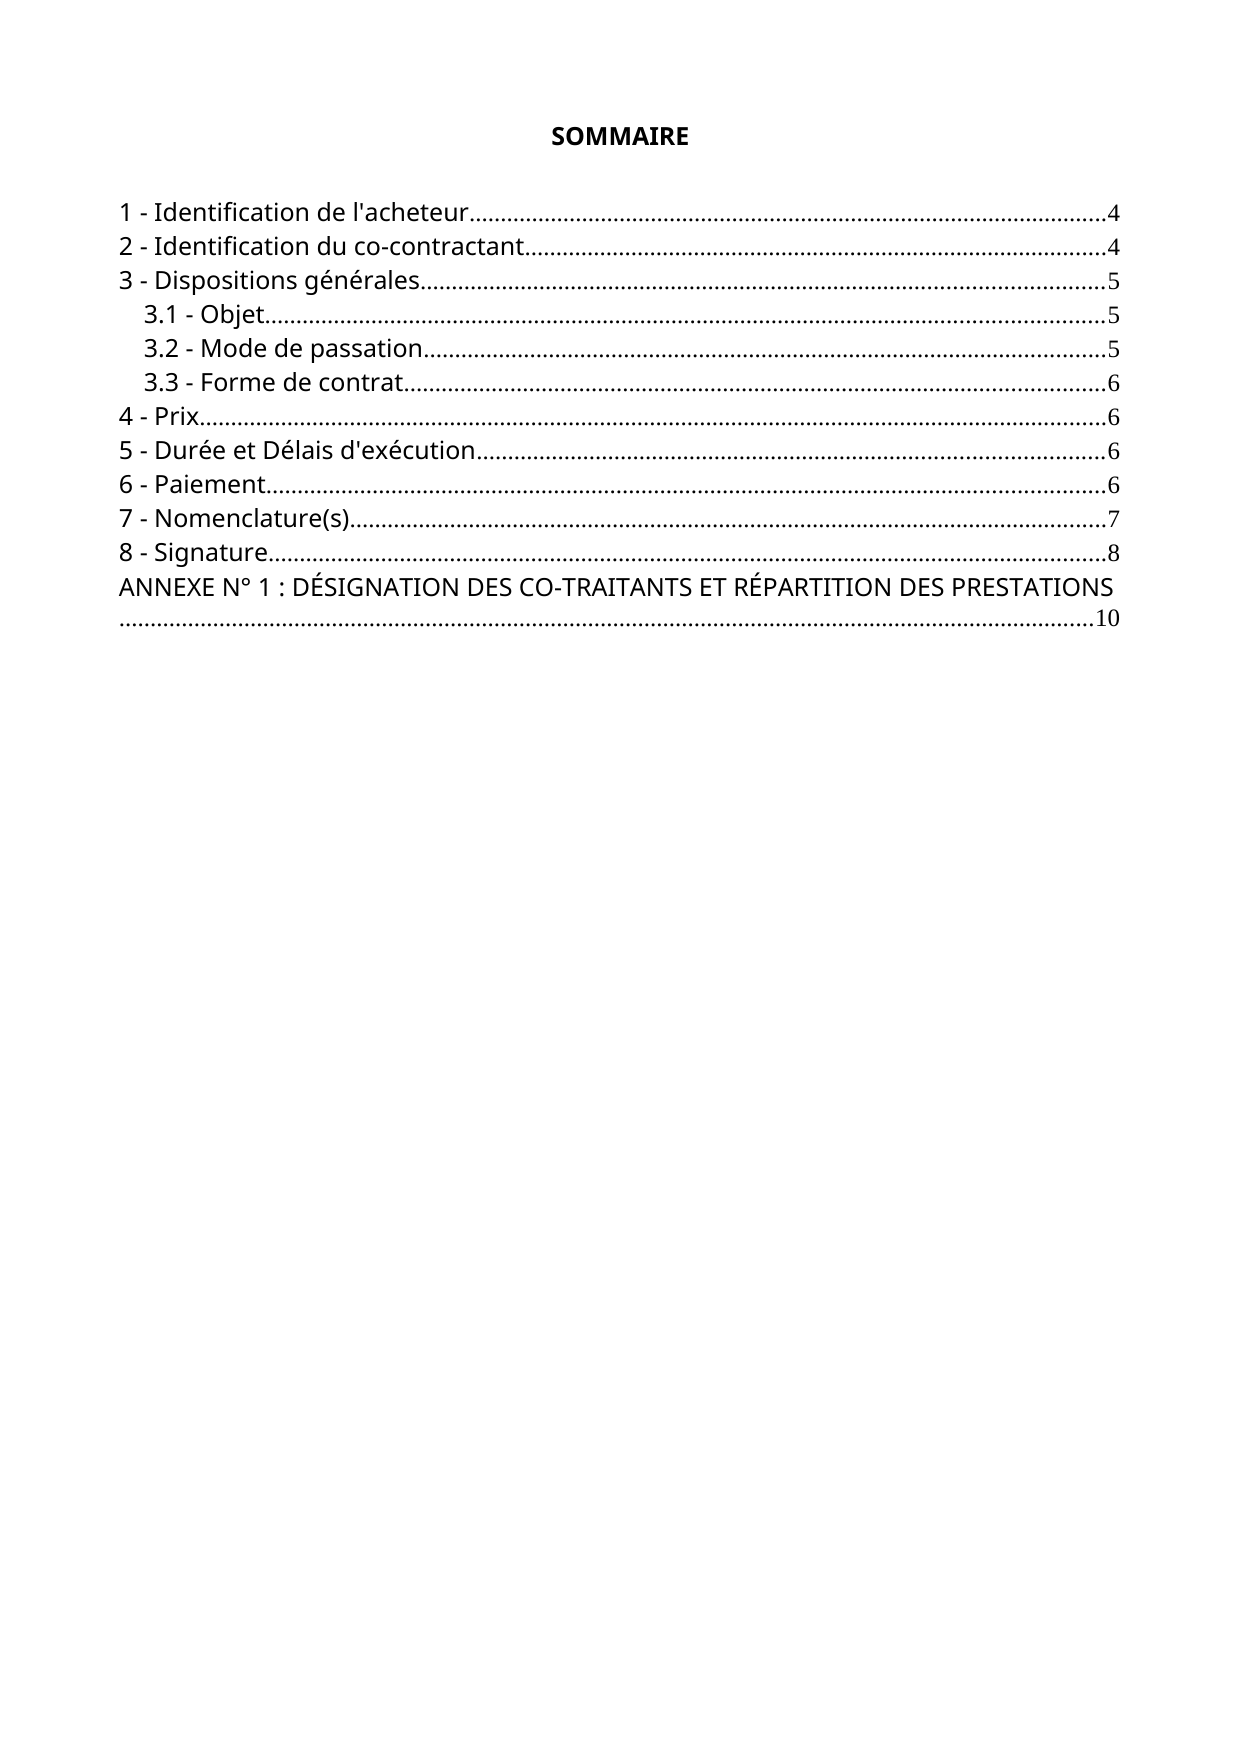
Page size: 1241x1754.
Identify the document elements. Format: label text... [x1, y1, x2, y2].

text 5 - Durée et Délais d'exécution 6 [119, 433, 1121, 467]
text 4 - Prix 6 [119, 399, 1121, 433]
text 2 - Identification du co-contractant 4 [119, 228, 1121, 263]
text 3.3 - Forme de contrat 6 [144, 365, 1121, 399]
text ANNEXE N° 1 : DÉSIGNATION DES CO-TRAITANTS ET RÉPARTITION DES PRESTATIONS 10 [119, 569, 1121, 632]
text 8 - Signature 8 [119, 535, 1121, 569]
text 7 - Nomenclature(s) 7 [119, 501, 1121, 535]
text 1 - Identification de l'acheteur 4 [119, 194, 1121, 228]
text 3.2 - Mode de passation 5 [144, 331, 1121, 365]
text 6 - Paiement 6 [119, 467, 1121, 501]
text 3 - Dispositions générales 5 [119, 263, 1121, 297]
text 3.1 - Objet 5 [144, 297, 1121, 331]
text SOMMAIRE [119, 119, 1121, 153]
